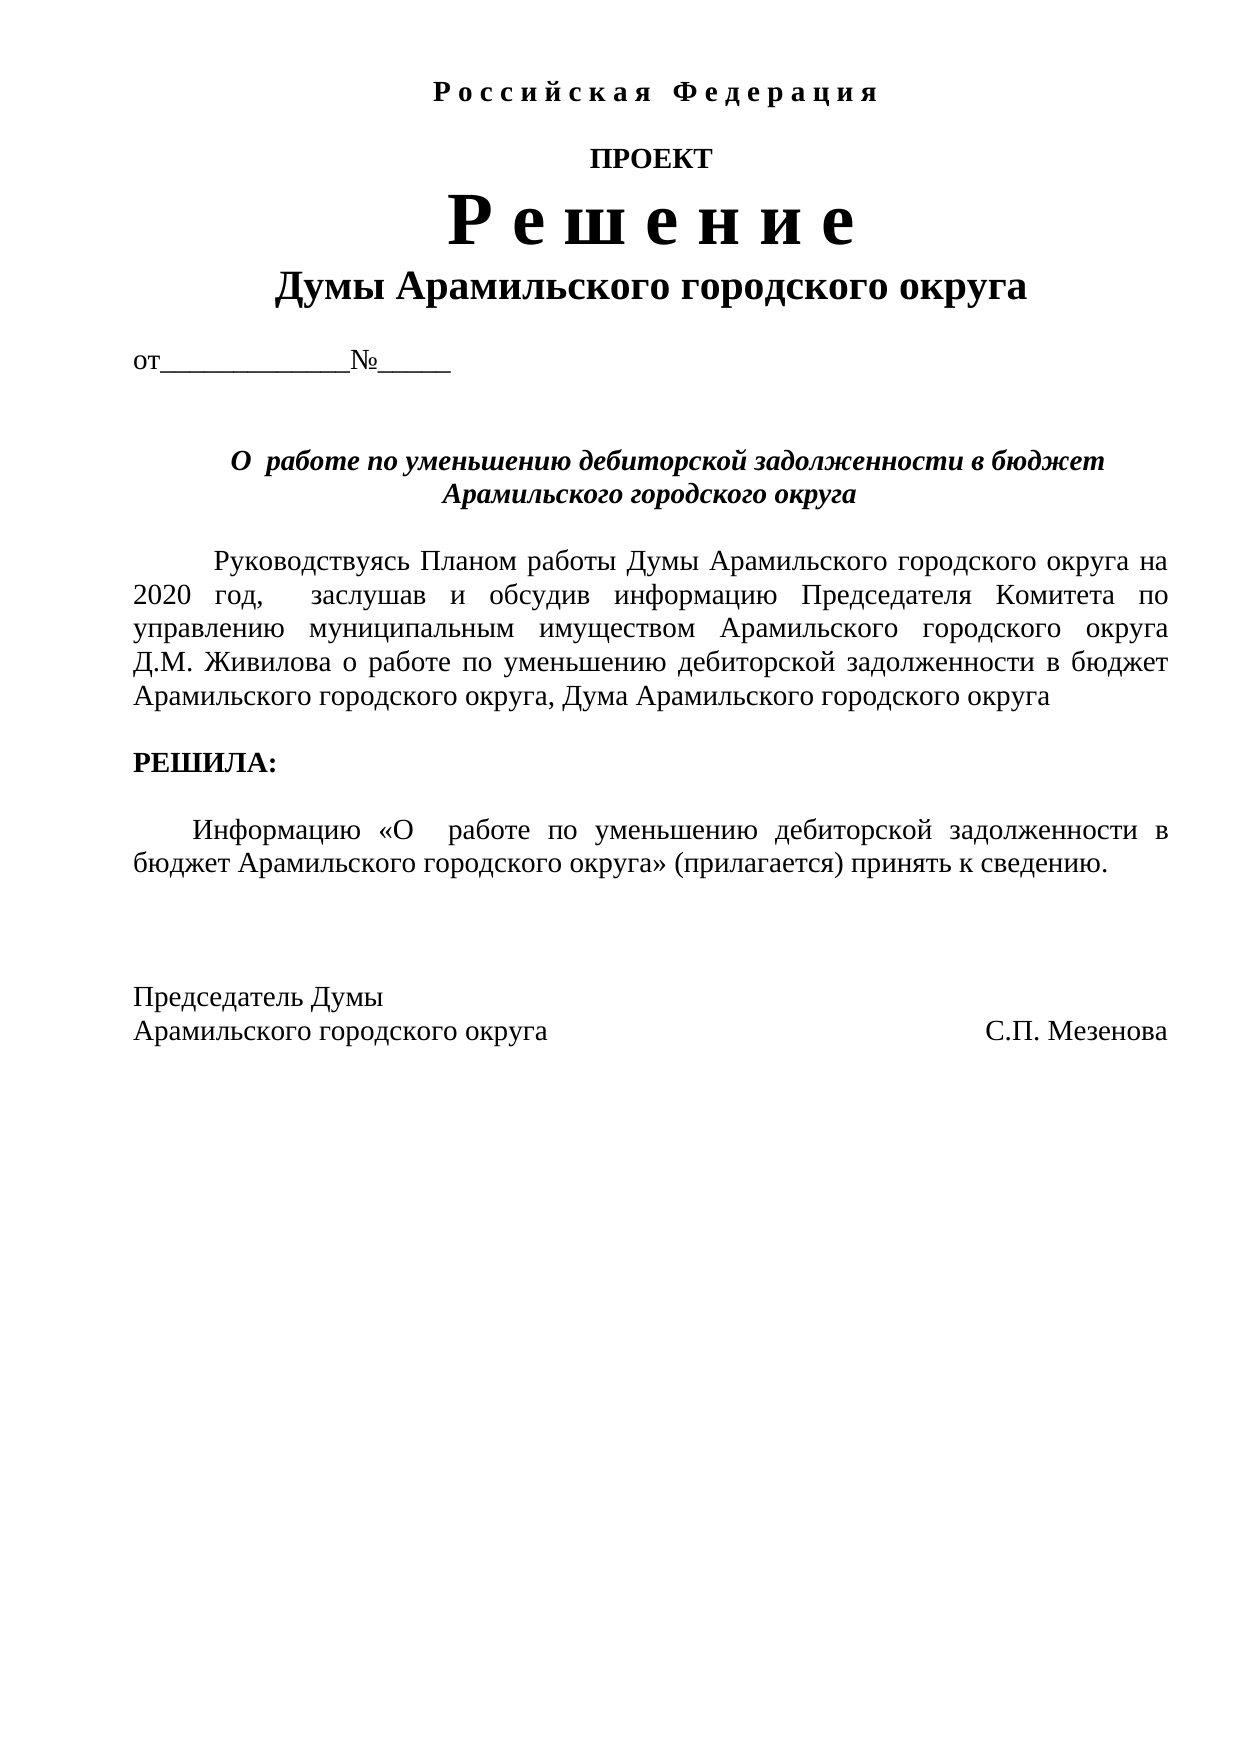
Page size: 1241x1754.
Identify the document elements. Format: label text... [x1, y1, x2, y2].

text Р е ш е н и е [133, 174, 1169, 261]
text Председатель Думы [133, 979, 1169, 1013]
text Арамильского городского округа С.П. Мезенова [133, 1013, 1169, 1047]
text Информацию «О работе по уменьшению дебиторской задолженности в бюджет Арамильского городского округа» (прилагается) принять к сведению. [133, 812, 1169, 879]
text ПРОЕКТ [133, 141, 1169, 174]
text Думы Арамильского городского округа [133, 261, 1169, 309]
text РЕШИЛА: [133, 745, 1169, 778]
text Руководствуясь Планом работы Думы Арамильского городского округа на 2020 год, заслушав и обсудив информацию Председателя Комитета по управлению муниципальным имуществом Арамильского городского округа Д.М. Живилова о работе по уменьшению дебиторской задолженности в бюджет Арамильского городского округа, Дума Арамильского городского округа [133, 543, 1169, 711]
text от_____________№_____ [133, 342, 1169, 376]
title О работе по уменьшению дебиторской задолженности в бюджет Арамильского городского округа [133, 443, 1169, 510]
text Р о с с и й с к а я Ф е д е р а ц и я [133, 74, 1169, 107]
